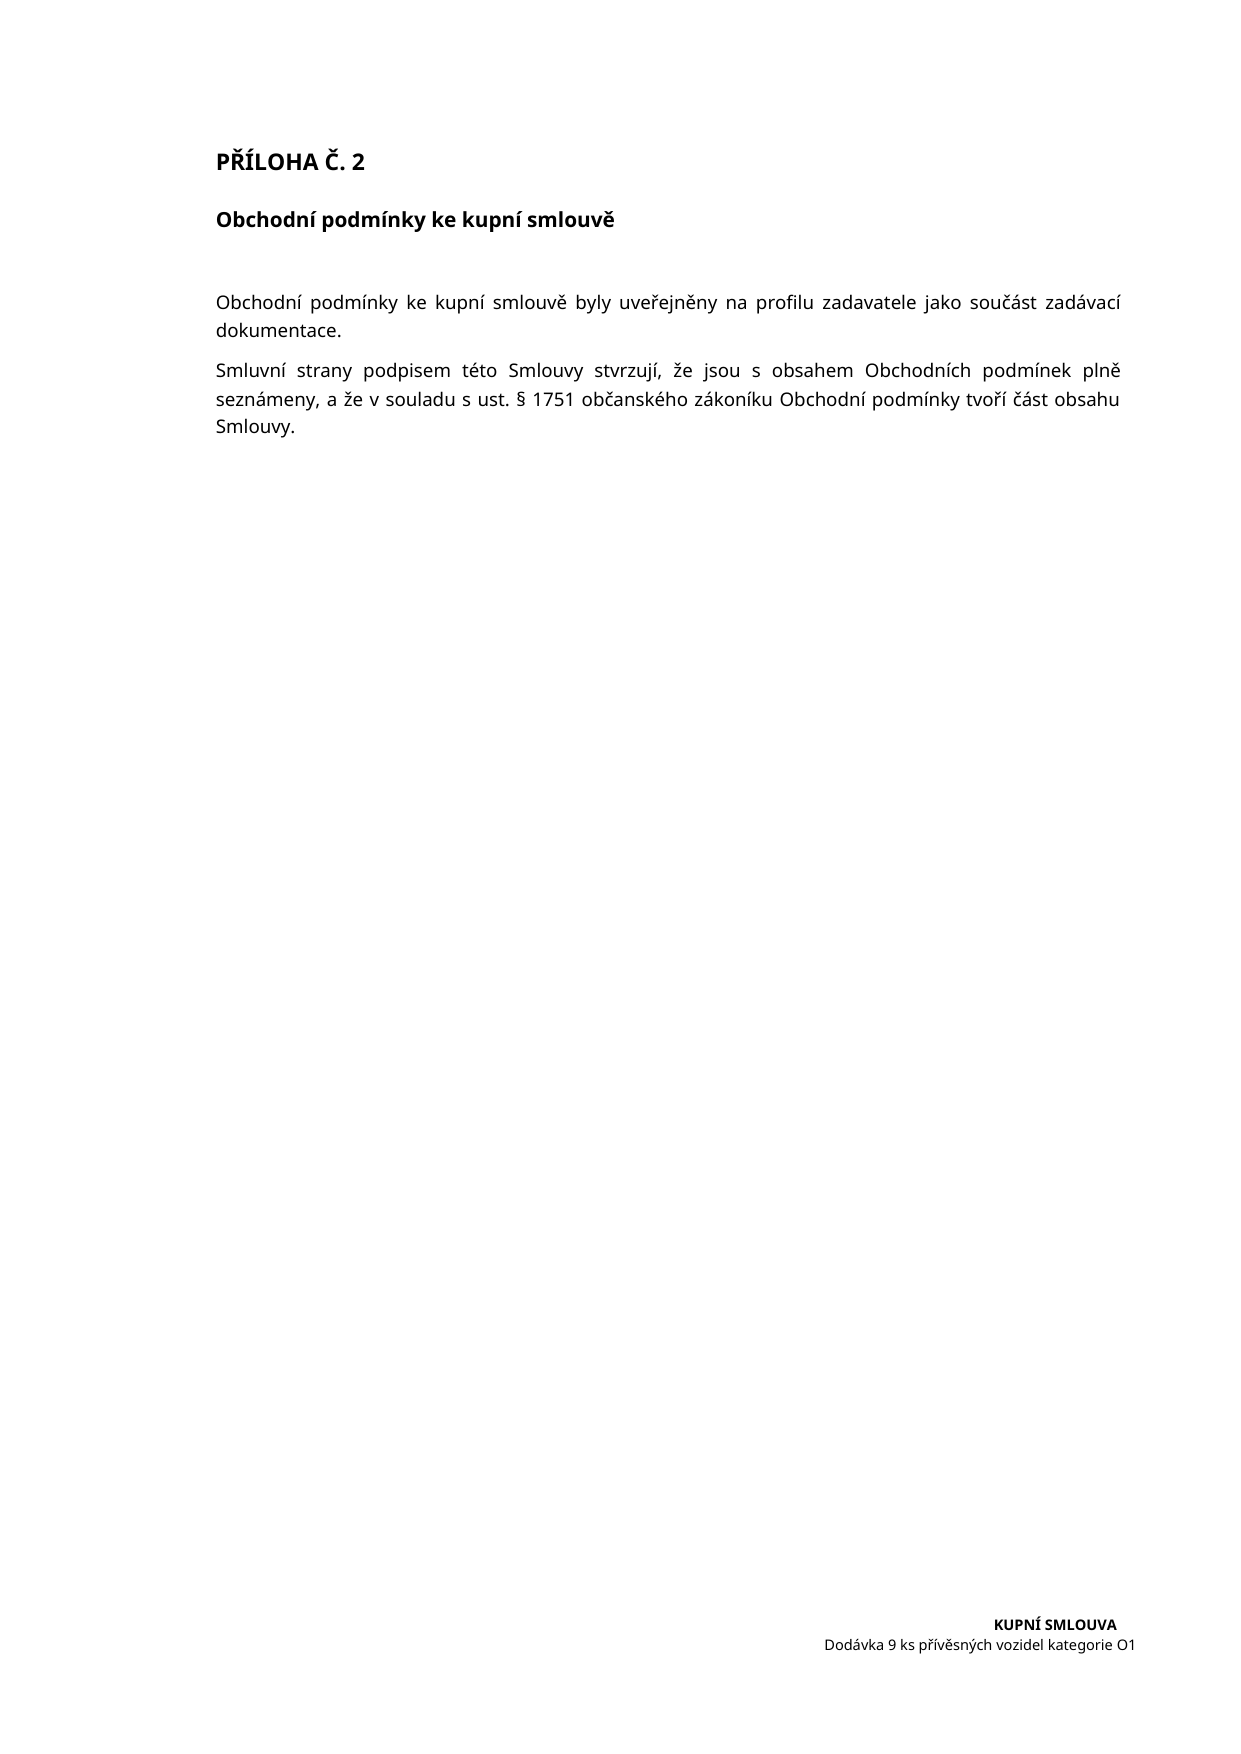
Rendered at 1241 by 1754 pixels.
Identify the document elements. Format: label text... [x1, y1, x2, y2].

text Příloha č. 2 [216, 146, 1122, 177]
text Obchodní podmínky ke kupní smlouvě [216, 205, 1122, 233]
text Obchodní podmínky ke kupní smlouvě byly uveřejněny na profilu zadavatele jako součást zadávací dokumentace. [216, 289, 1122, 343]
text Smluvní strany podpisem této Smlouvy stvrzují, že jsou s obsahem Obchodních podmínek plně seznámeny, a že v souladu s ust. § 1751 občanského zákoníku Obchodní podmínky tvoří část obsahu Smlouvy. [216, 358, 1122, 439]
